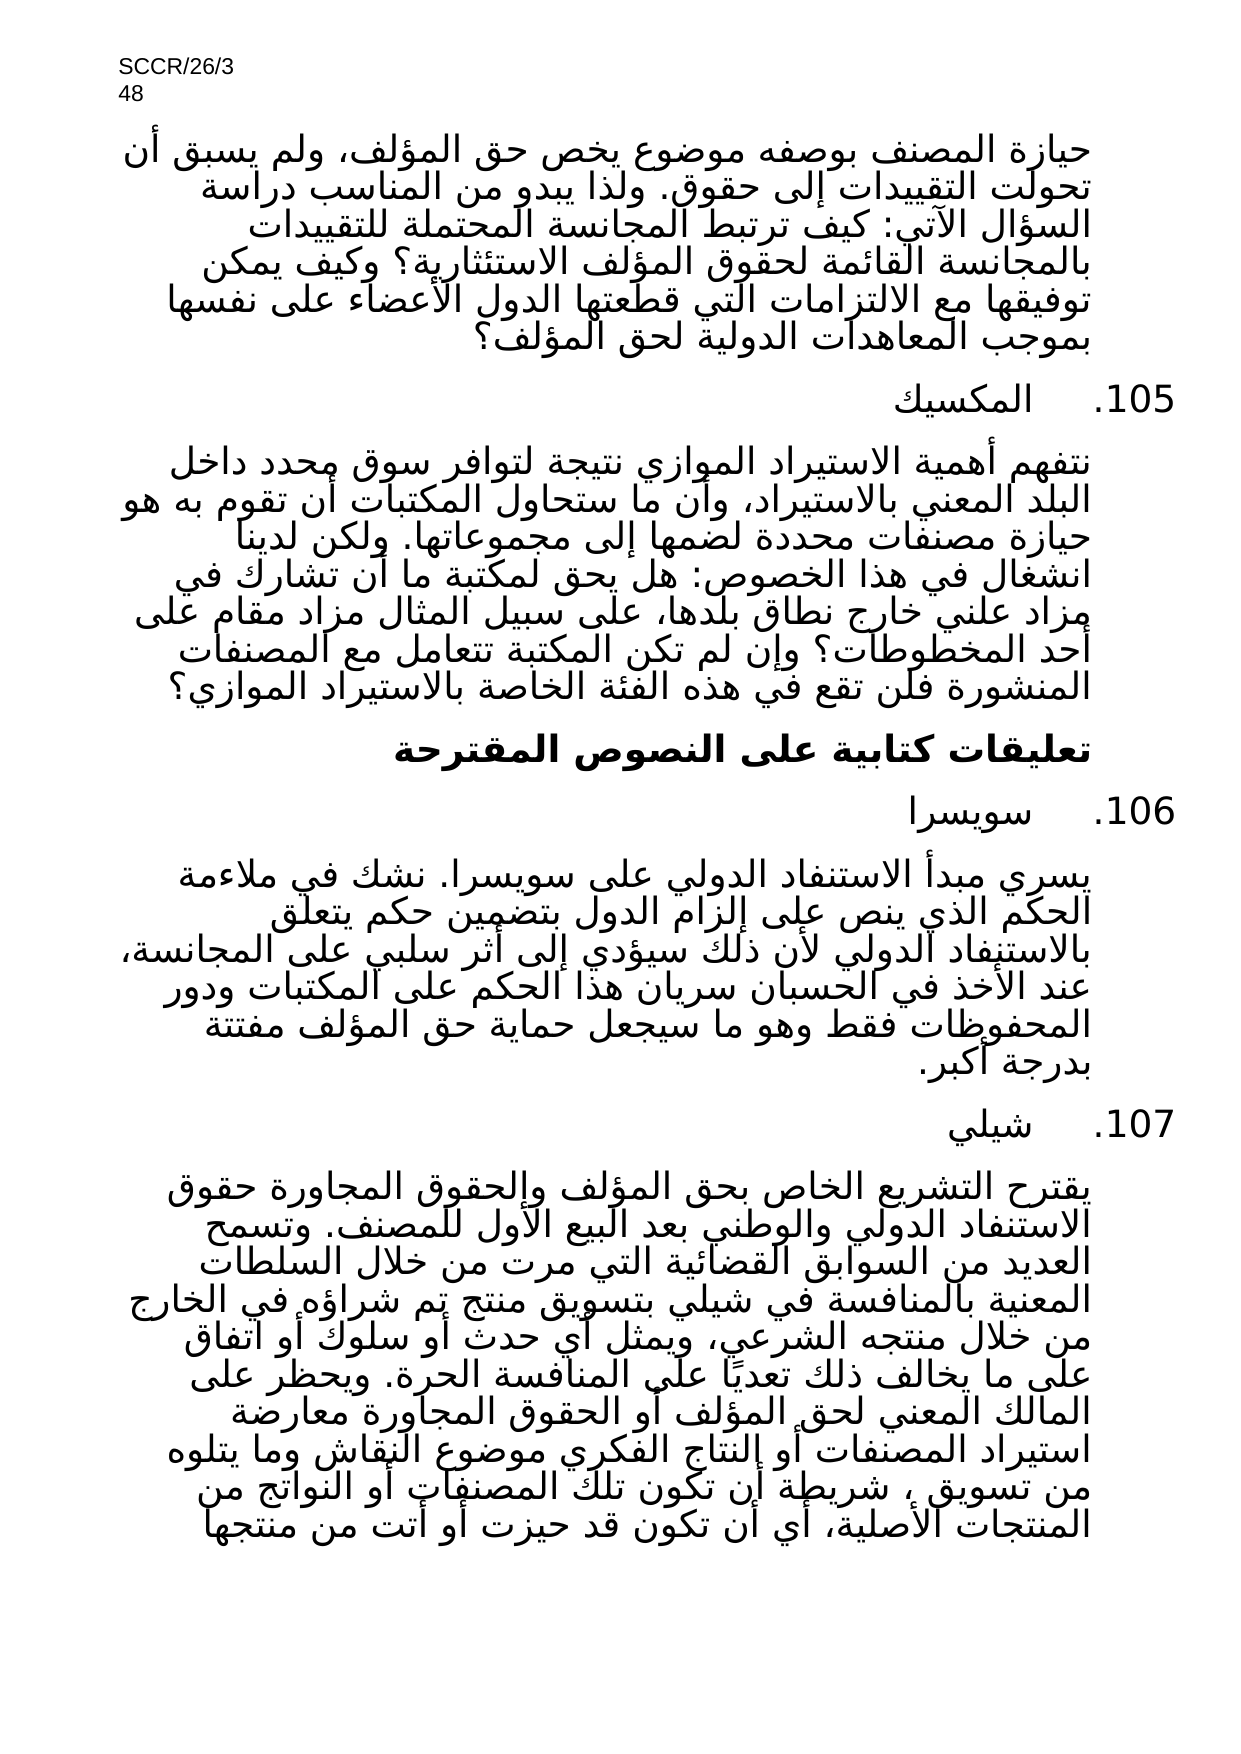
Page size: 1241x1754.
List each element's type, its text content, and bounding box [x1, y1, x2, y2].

text سويسرا [118, 795, 1092, 832]
text يسري مبدأ الاستنفاد الدولي على سويسرا. نشك في ملاءمة الحكم الذي ينص على إلزام الدول بتضمين حكم يتعلق بالاستنفاد الدولي لأن ذلك سيؤدي إلى أثر سلبي على المجانسة، عند الأخذ في الحسبان سريان هذا الحكم على المكتبات ودور المحفوظات فقط وهو ما سيجعل حماية حق المؤلف مفتتة بدرجة أكبر. [118, 857, 1092, 1082]
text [118, 1170, 1092, 1545]
text شيلي [118, 1107, 1092, 1145]
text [118, 132, 1092, 357]
text تعليقات كتابية على النصوص المقترحة [118, 732, 1092, 770]
text المكسيك [118, 382, 1092, 420]
text نتفهم أهمية الاستيراد الموازي نتيجة لتوافر سوق محدد داخل البلد المعني بالاستيراد، وأن ما ستحاول المكتبات أن تقوم به هو حيازة مصنفات محددة لضمها إلى مجموعاتها. ولكن لدينا انشغال في هذا الخصوص: هل يحق لمكتبة ما أن تشارك في مزاد علني خارج نطاق بلدها، على سبيل المثال مزاد مقام على أحد المخطوطات؟ وإن لم تكن المكتبة تتعامل مع المصنفات المنشورة فلن تقع في هذه الفئة الخاصة بالاستيراد الموازي؟ [118, 445, 1092, 707]
